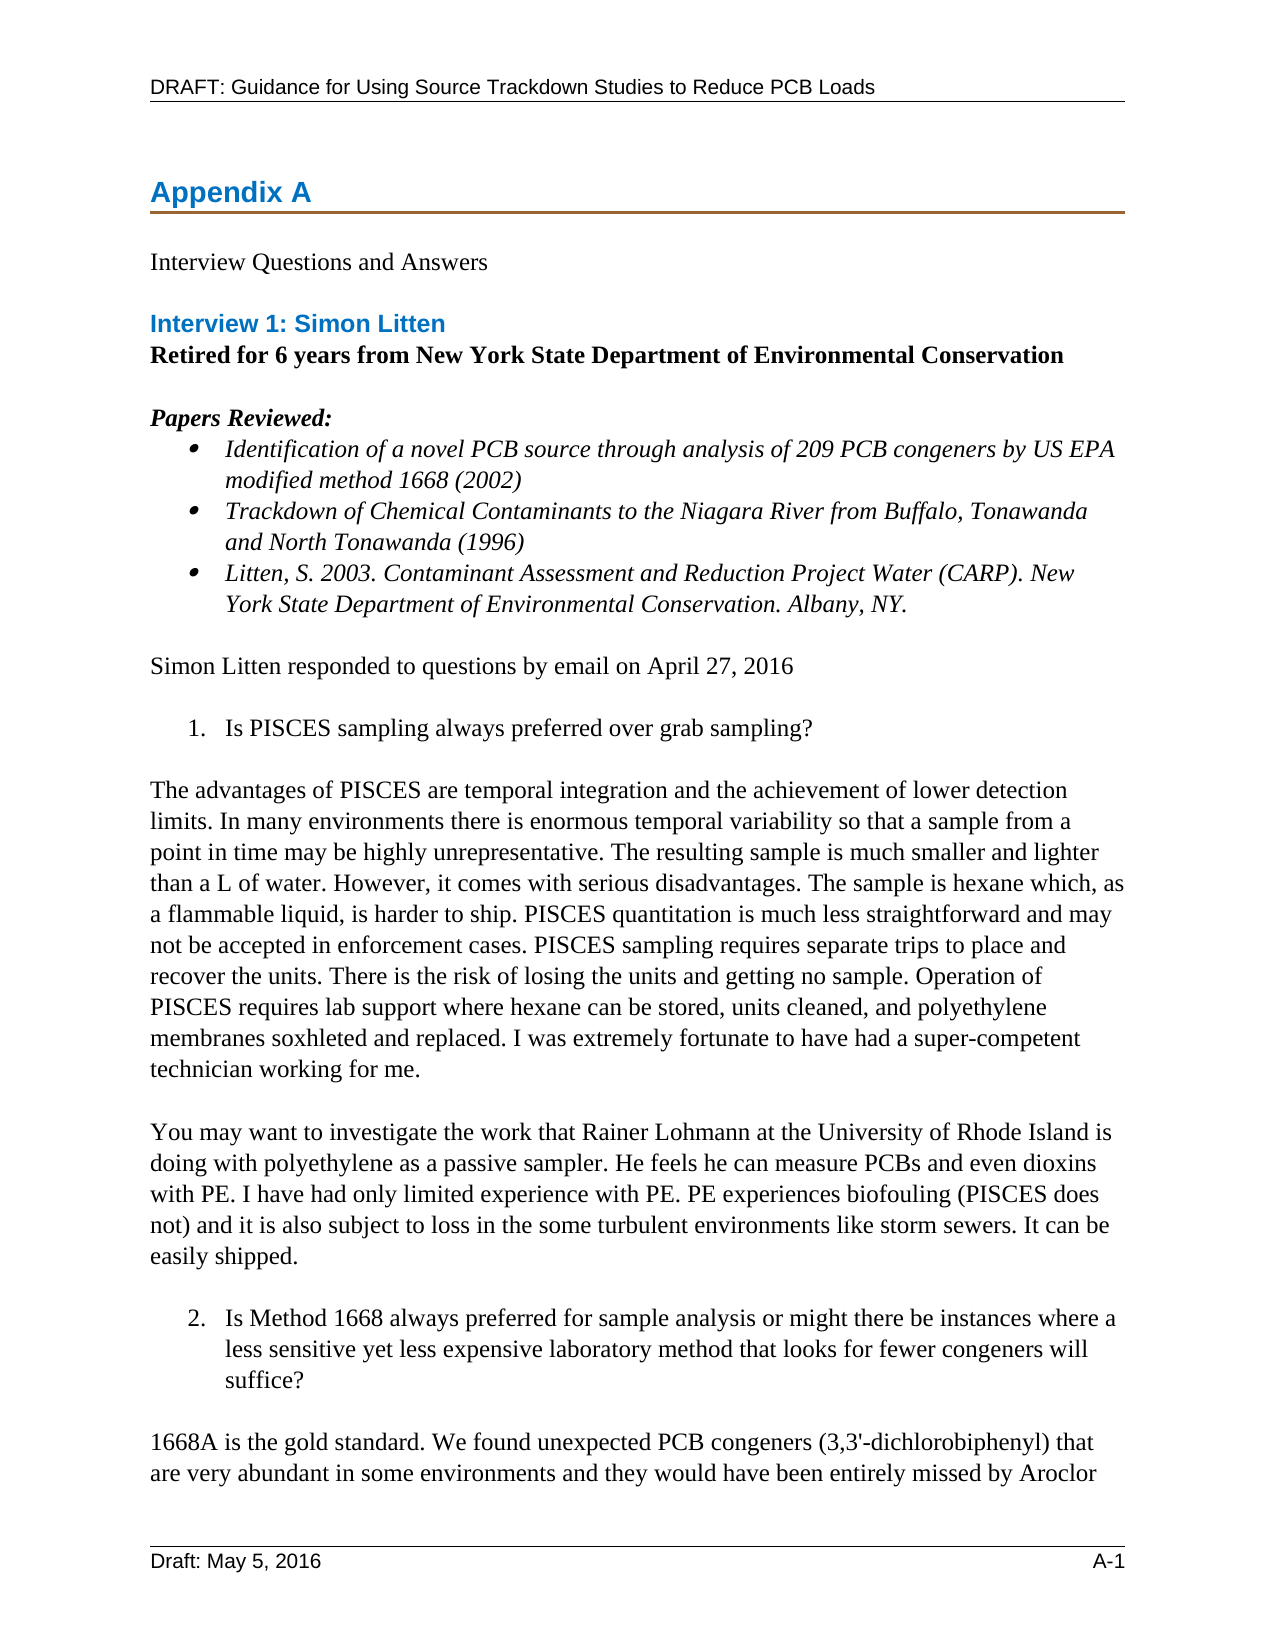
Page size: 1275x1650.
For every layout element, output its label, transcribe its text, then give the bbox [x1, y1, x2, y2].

text The advantages of PISCES are temporal integration and the achievement of lower detection limits. In many environments there is enormous temporal variability so that a sample from a point in time may be highly unrepresentative. The resulting sample is much smaller and lighter than a L of water. However, it comes with serious disadvantages. The sample is hexane which, as a flammable liquid, is harder to ship. PISCES quantitation is much less straightforward and may not be accepted in enforcement cases. PISCES sampling requires separate trips to place and recover the units. There is the risk of losing the units and getting no sample. Operation of PISCES requires lab support where hexane can be stored, units cleaned, and polyethylene membranes soxhleted and replaced. I was extremely fortunate to have had a super-competent technician working for me. [150, 775, 1125, 1083]
text Retired for 6 years from New York State Department of Environmental Conservation [150, 341, 1125, 369]
text Papers Reviewed: [150, 403, 1125, 431]
text Simon Litten responded to questions by email on April 27, 2016 [150, 651, 1125, 680]
list Litten, S. 2003. Contaminant Assessment and Reduction Project Water (CARP). New York State Department of Environmental Conservation. Albany, NY. [187, 558, 1125, 618]
list Trackdown of Chemical Contaminants to the Niagara River from Buffalo, Tonawanda and North Tonawanda (1996) [187, 496, 1125, 556]
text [150, 1427, 1125, 1487]
list Is PISCES sampling always preferred over grab sampling? [187, 713, 1125, 742]
subtitle Appendix A [150, 175, 1125, 211]
text Interview Questions and Answers [150, 247, 1125, 276]
list Identification of a novel PCB source through analysis of 209 PCB congeners by US EPA modified method 1668 (2002) [187, 434, 1125, 493]
subtitle Interview 1: Simon Litten [150, 309, 1125, 338]
text You may want to investigate the work that Rainer Lohmann at the University of Rhode Island is doing with polyethylene as a passive sampler. He feels he can measure PCBs and even dioxins with PE. I have had only limited experience with PE. PE experiences biofouling (PISCES does not) and it is also subject to loss in the some turbulent environments like storm sewers. It can be easily shipped. [150, 1117, 1125, 1269]
list Is Method 1668 always preferred for sample analysis or might there be instances where a less sensitive yet less expensive laboratory method that looks for fewer congeners will suffice? [187, 1303, 1125, 1394]
